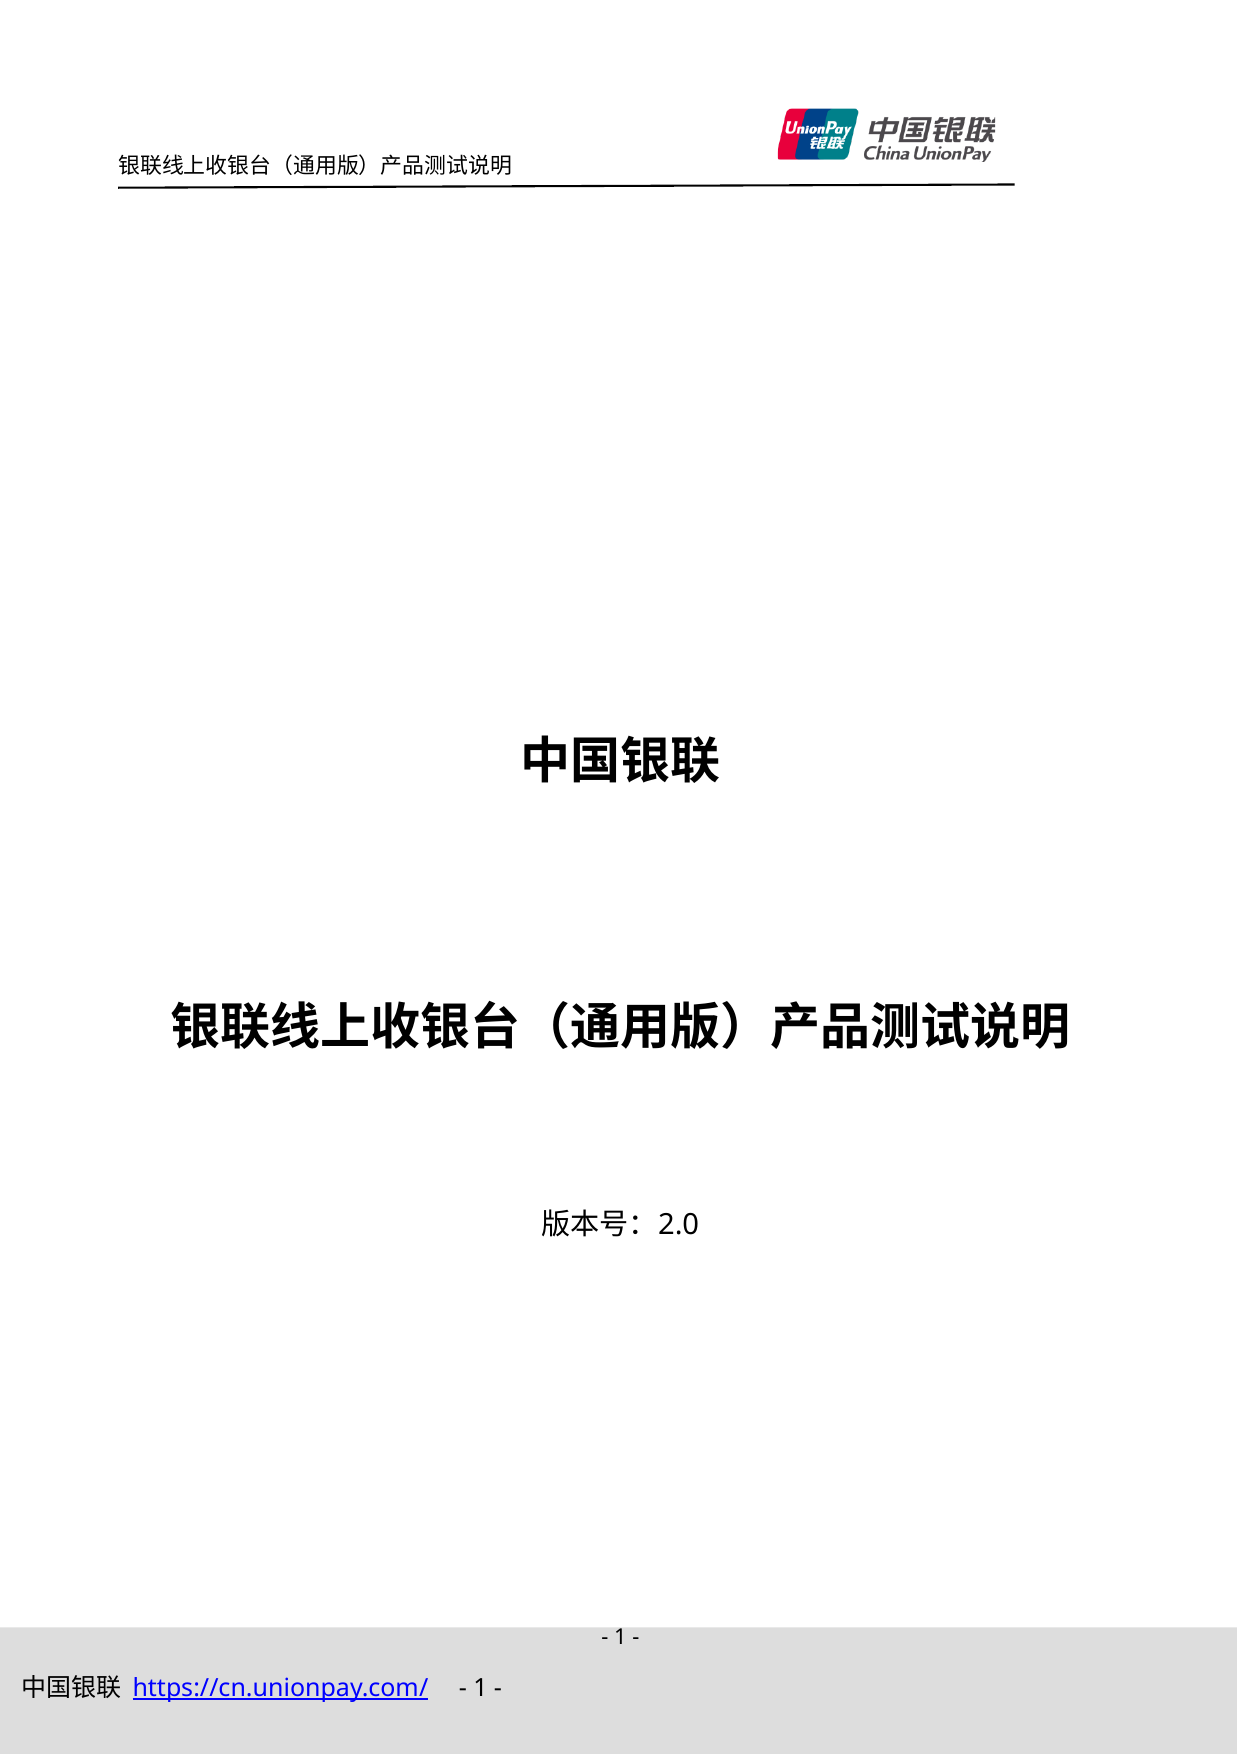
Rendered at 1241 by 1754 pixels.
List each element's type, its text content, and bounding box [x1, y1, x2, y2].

text 版本号：2.0 [118, 1189, 1122, 1254]
text 中国银联 [118, 708, 1122, 806]
text 银联线上收银台（通用版）产品测试说明 [118, 973, 1122, 1071]
picture [776, 108, 995, 162]
